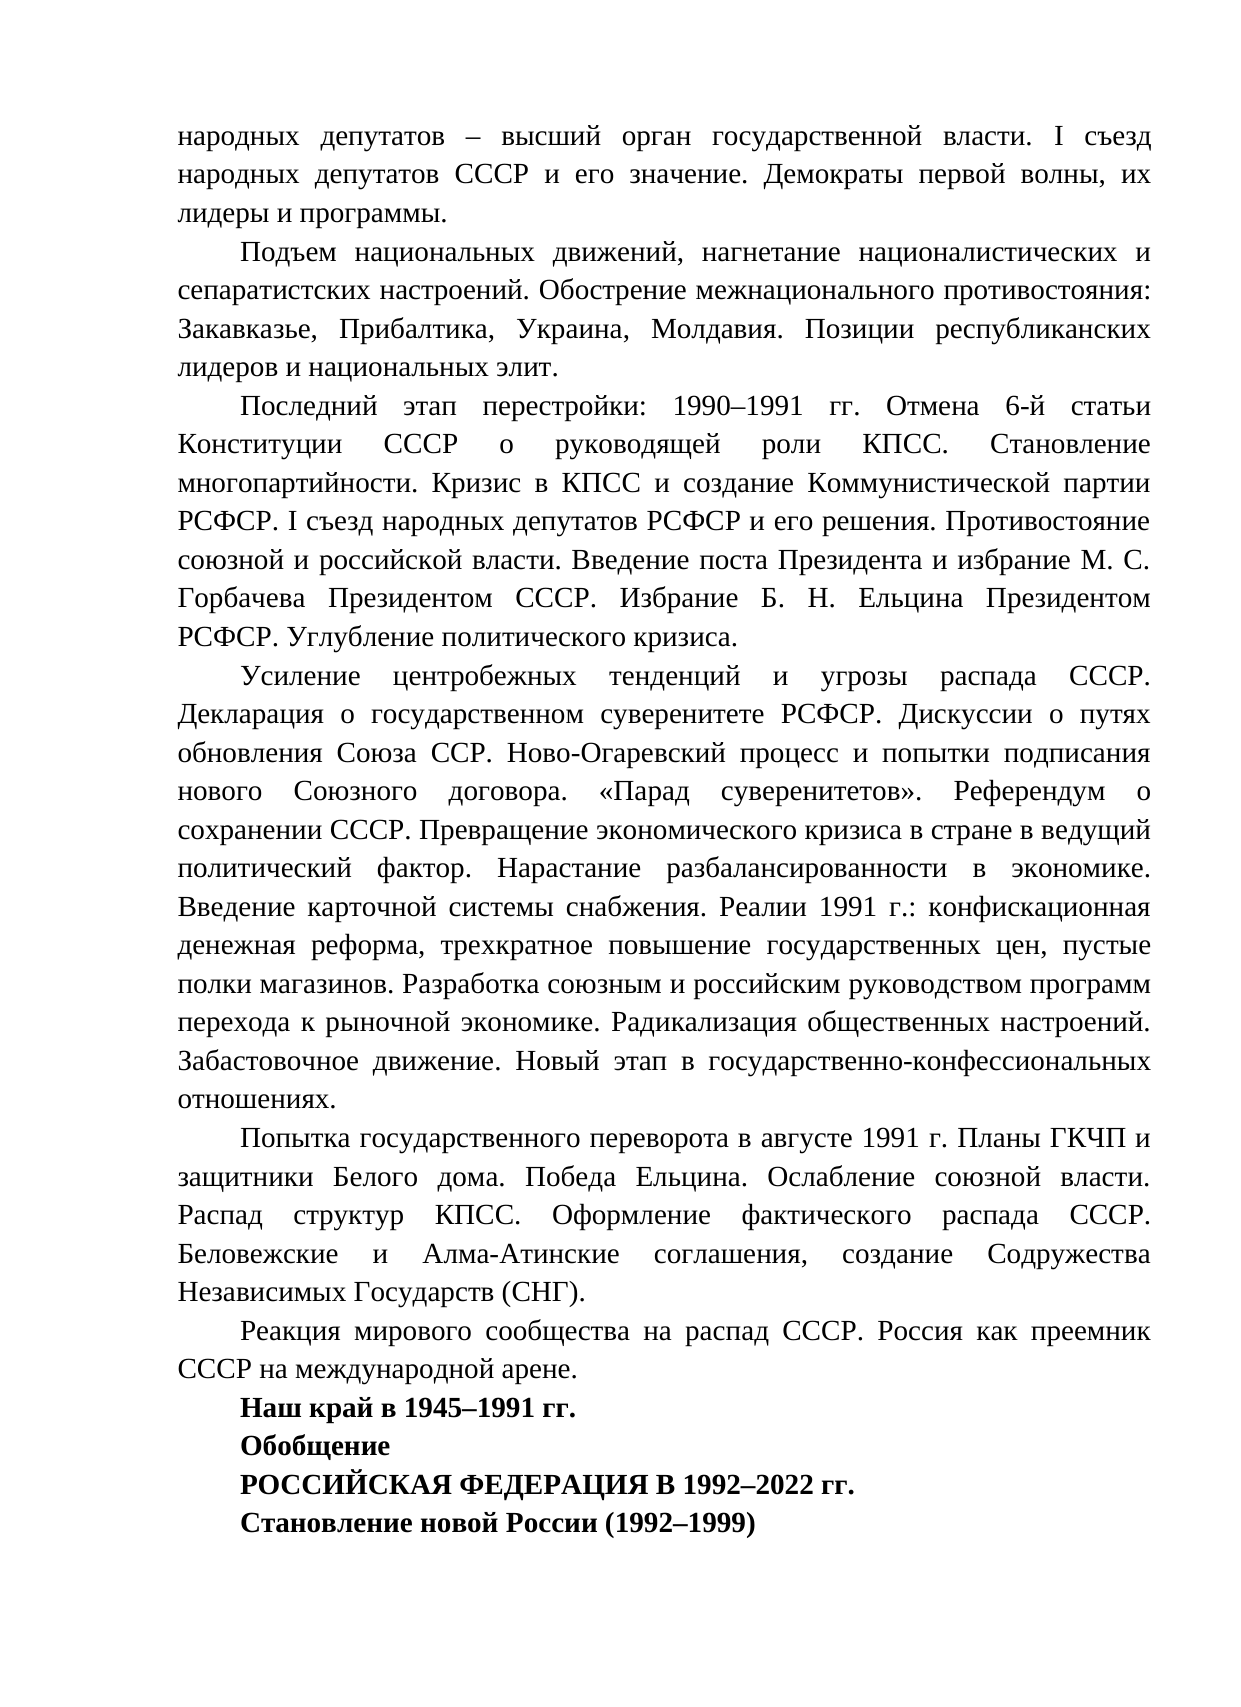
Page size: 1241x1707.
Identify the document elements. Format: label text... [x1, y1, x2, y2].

text Становление новой России (1992–1999) [177, 1506, 1152, 1539]
text Последний этап перестройки: 1990–1991 гг. Отмена 6-й статьи Конституции СССР о руководящей роли КПСС. Становление многопартийности. Кризис в КПСС и создание Коммунистической партии РСФСР. I съезд народных депутатов РСФСР и его решения. Противостояние союзной и российской власти. Введение поста Президента и избрание М. С. Горбачева Президентом СССР. Избрание Б. Н. Ельцина Президентом РСФСР. Углубление политического кризиса. [177, 388, 1152, 653]
text Усиление центробежных тенденций и угрозы распада СССР. Декларация о государственном суверенитете РСФСР. Дискуссии о путях обновления Союза ССР. Ново-Огаревский процесс и попытки подписания нового Союзного договора. «Парад суверенитетов». Референдум о сохранении СССР. Превращение экономического кризиса в стране в ведущий политический фактор. Нарастание разбалансированности в экономике. Введение карточной системы снабжения. Реалии 1991 г.: конфискационная денежная реформа, трехкратное повышение государственных цен, пустые полки магазинов. Разработка союзным и российским руководством программ перехода к рыночной экономике. Радикализация общественных настроений. Забастовочное движение. Новый этап в государственно-конфессиональных отношениях. [177, 658, 1152, 1115]
text Наш край в 1945–1991 гг. [177, 1390, 1152, 1423]
text Реакция мирового сообщества на распад СССР. Россия как преемник СССР на международной арене. [177, 1313, 1152, 1385]
text РОССИЙСКАЯ ФЕДЕРАЦИЯ В 1992–2022 гг. [177, 1467, 1152, 1501]
text Попытка государственного переворота в августе 1991 г. Планы ГКЧП и защитники Белого дома. Победа Ельцина. Ослабление союзной власти. Распад структур КПСС. Оформление фактического распада СССР. Беловежские и Алма-Атинские соглашения, создание Содружества Независимых Государств (СНГ). [177, 1120, 1152, 1308]
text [177, 118, 1152, 229]
text Обобщение [177, 1428, 1152, 1462]
text Подъем национальных движений, нагнетание националистических и сепаратистских настроений. Обострение межнационального противостояния: Закавказье, Прибалтика, Украина, Молдавия. Позиции республиканских лидеров и национальных элит. [177, 234, 1152, 383]
